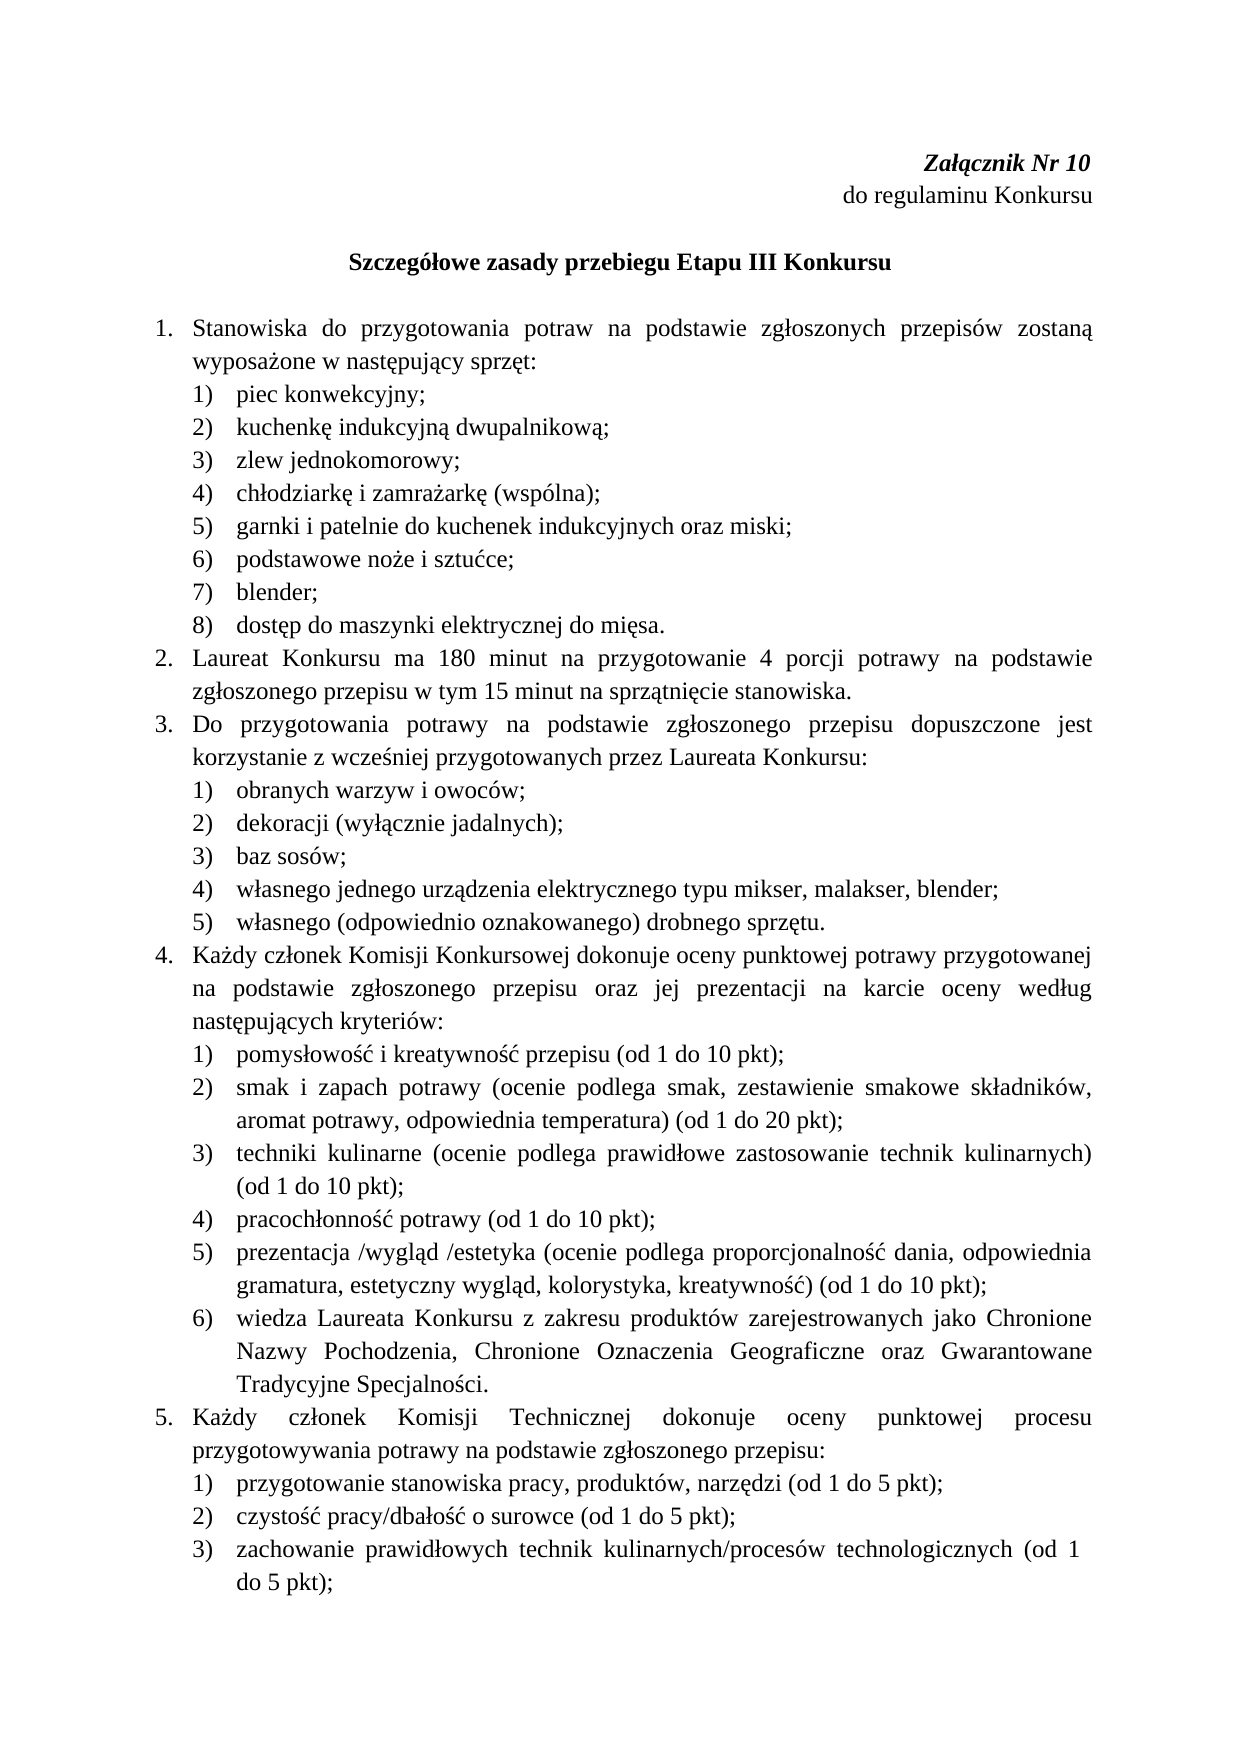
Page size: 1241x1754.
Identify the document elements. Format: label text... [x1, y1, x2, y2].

list kuchenkę indukcyjną dwupalnikową; [192, 412, 1093, 441]
list garnki i patelnie do kuchenek indukcyjnych oraz miski; [192, 511, 1093, 539]
list dekoracji (wyłącznie jadalnych); [192, 808, 1093, 837]
text Szczegółowe zasady przebiegu Etapu III Konkursu [148, 247, 1093, 275]
list zlew jednokomorowy; [192, 445, 1093, 473]
list blender; [192, 577, 1093, 606]
list własnego jednego urządzenia elektrycznego typu mikser, malakser, blender; [192, 874, 1093, 903]
list pomysłowość i kreatywność przepisu (od 1 do 10 pkt); [192, 1039, 1093, 1068]
list Do przygotowania potrawy na podstawie zgłoszonego przepisu dopuszczone jest korzystanie z wcześniej przygotowanych przez Laureata Konkursu: [154, 709, 1093, 771]
list Laureat Konkursu ma 180 minut na przygotowanie 4 porcji potrawy na podstawie zgłoszonego przepisu w tym 15 minut na sprzątnięcie stanowiska. [154, 643, 1093, 705]
list czystość pracy/dbałość o surowce (od 1 do 5 pkt); [192, 1501, 1081, 1530]
list smak i zapach potrawy (ocenie podlega smak, zestawienie smakowe składników, aromat potrawy, odpowiednia temperatura) (od 1 do 20 pkt); [192, 1072, 1093, 1134]
list przygotowanie stanowiska pracy, produktów, narzędzi (od 1 do 5 pkt); [192, 1468, 1081, 1497]
text Załącznik Nr 10 do regulaminu Konkursu [148, 148, 1093, 209]
list chłodziarkę i zamrażarkę (wspólna); [192, 478, 1093, 507]
list podstawowe noże i sztućce; [192, 544, 1093, 573]
list Każdy członek Komisji Technicznej dokonuje oceny punktowej procesu przygotowywania potrawy na podstawie zgłoszonego przepisu: [154, 1402, 1093, 1464]
list pracochłonność potrawy (od 1 do 10 pkt); [192, 1204, 1093, 1233]
list Każdy członek Komisji Konkursowej dokonuje oceny punktowej potrawy przygotowanej na podstawie zgłoszonego przepisu oraz jej prezentacji na karcie oceny według następujących kryteriów: [155, 940, 1093, 1035]
list baz sosów; [192, 841, 1093, 870]
list własnego (odpowiednio oznakowanego) drobnego sprzętu. [192, 907, 1093, 936]
list zachowanie prawidłowych technik kulinarnych/procesów technologicznych (od 1 do 5 pkt); [192, 1534, 1081, 1596]
list dostęp do maszynki elektrycznej do mięsa. [192, 610, 1093, 639]
list prezentacja /wygląd /estetyka (ocenie podlega proporcjonalność dania, odpowiednia gramatura, estetyczny wygląd, kolorystyka, kreatywność) (od 1 do 10 pkt); [192, 1237, 1093, 1299]
list techniki kulinarne (ocenie podlega prawidłowe zastosowanie technik kulinarnych) (od 1 do 10 pkt); [192, 1138, 1093, 1200]
list wiedza Laureata Konkursu z zakresu produktów zarejestrowanych jako Chronione Nazwy Pochodzenia, Chronione Oznaczenia Geograficzne oraz Gwarantowane Tradycyjne Specjalności. [192, 1303, 1093, 1398]
list piec konwekcyjny; [192, 379, 1093, 407]
list Stanowiska do przygotowania potraw na podstawie zgłoszonych przepisów zostaną wyposażone w następujący sprzęt: [154, 313, 1093, 374]
list obranych warzyw i owoców; [192, 775, 1093, 804]
